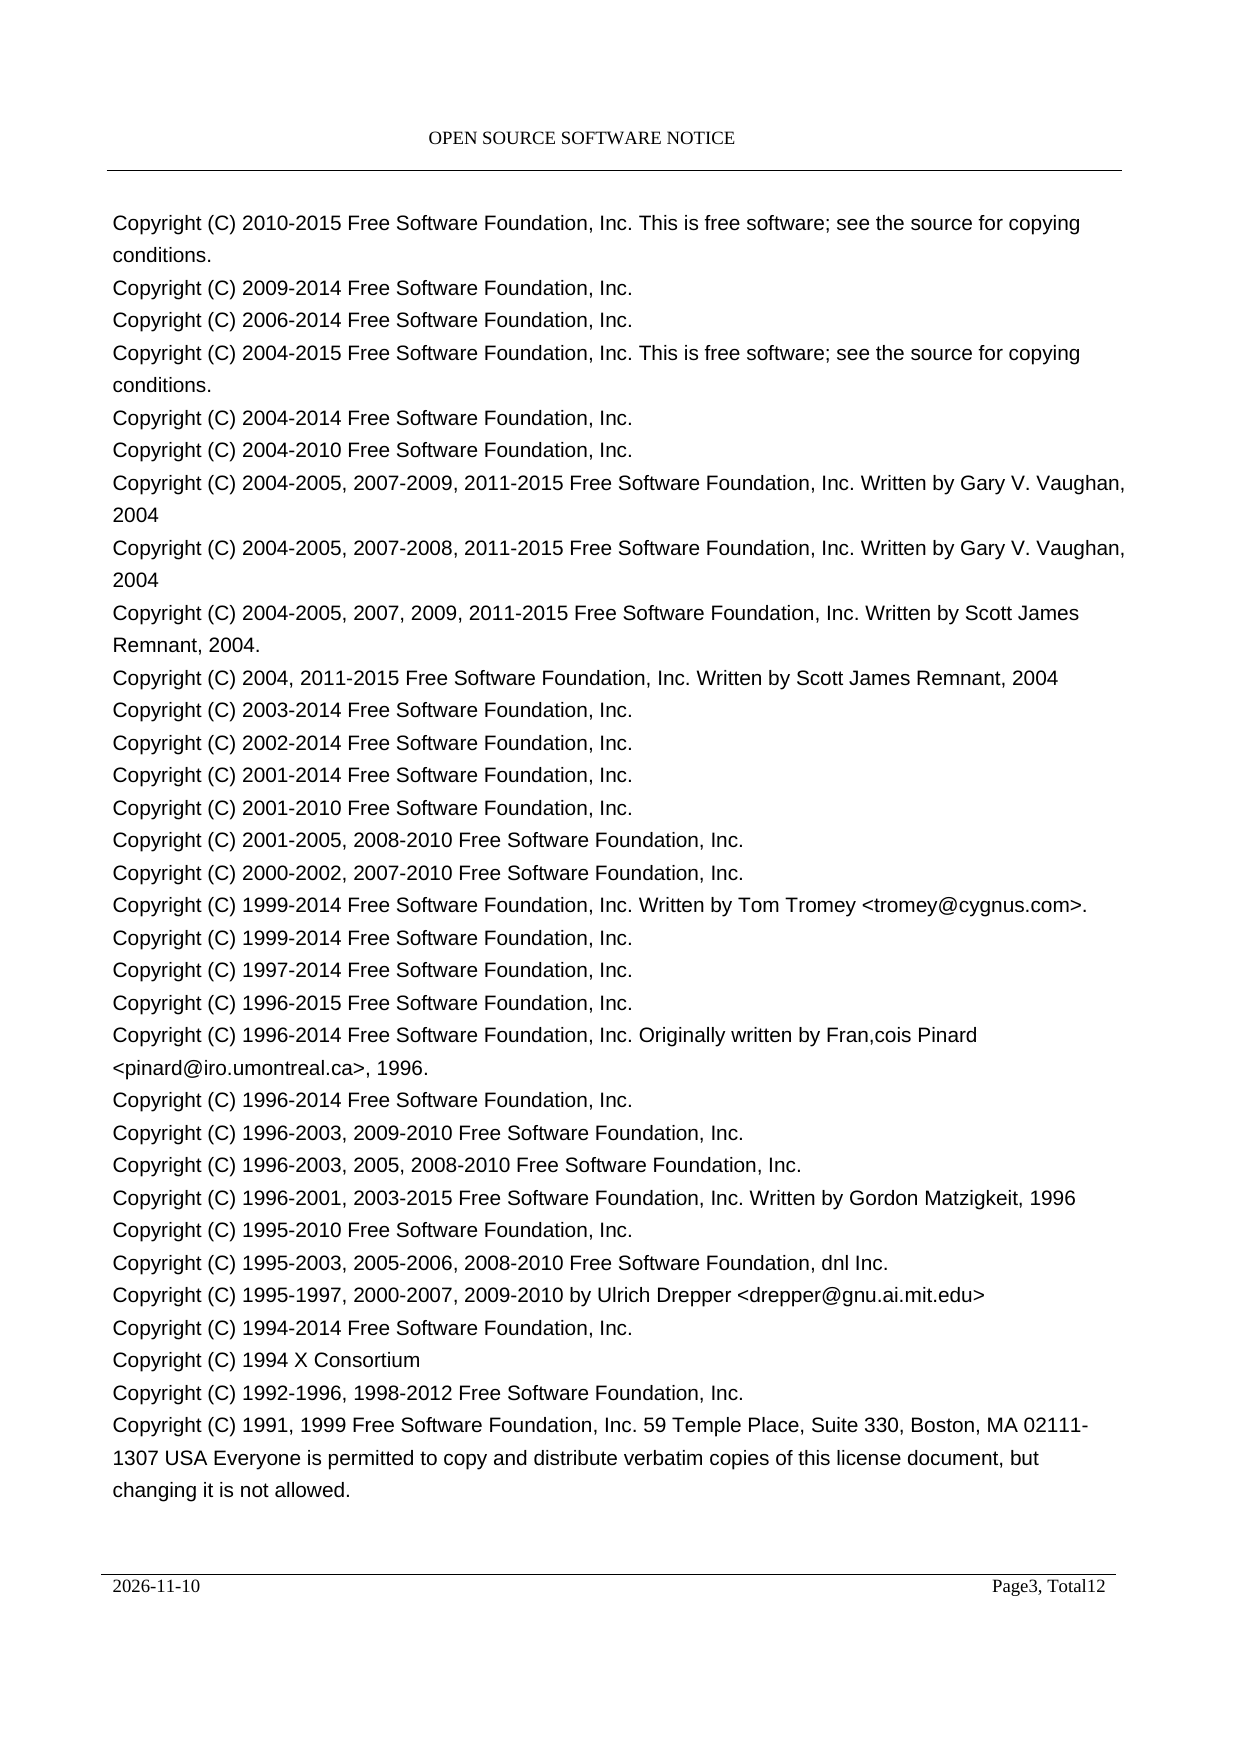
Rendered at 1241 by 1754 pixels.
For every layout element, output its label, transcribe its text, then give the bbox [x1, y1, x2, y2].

text Copyright (C) 2009-2014 Free Software Foundation, Inc. [112, 271, 1128, 304]
text Copyright (C) 2003-2014 Free Software Foundation, Inc. [112, 694, 1128, 726]
text Copyright (C) 2002-2014 Free Software Foundation, Inc. [112, 726, 1128, 759]
text Copyright (C) 2001-2005, 2008-2010 Free Software Foundation, Inc. [112, 824, 1128, 856]
text Copyright (C) 1999-2014 Free Software Foundation, Inc. [112, 921, 1128, 954]
text Copyright (C) 2004-2014 Free Software Foundation, Inc. [112, 401, 1128, 434]
text Copyright (C) 1995-1997, 2000-2007, 2009-2010 by Ulrich Drepper <drepper@gnu.ai.mit.edu> [112, 1279, 1128, 1311]
text Copyright (C) 2010-2015 Free Software Foundation, Inc. This is free software; see the source for copying conditions. [112, 206, 1128, 271]
text Copyright (C) 1991, 1999 Free Software Foundation, Inc. 59 Temple Place, Suite 330, Boston, MA 02111-1307 USA Everyone is permitted to copy and distribute verbatim copies of this license document, but changing it is not allowed. [112, 1409, 1128, 1506]
text Copyright (C) 2004-2005, 2007-2008, 2011-2015 Free Software Foundation, Inc. Written by Gary V. Vaughan, 2004 [112, 531, 1128, 596]
text Copyright (C) 2000-2002, 2007-2010 Free Software Foundation, Inc. [112, 856, 1128, 889]
text Copyright (C) 1999-2014 Free Software Foundation, Inc. Written by Tom Tromey <tromey@cygnus.com>. [112, 889, 1128, 921]
text Copyright (C) 1994-2014 Free Software Foundation, Inc. [112, 1311, 1128, 1344]
text Copyright (C) 1996-2015 Free Software Foundation, Inc. [112, 986, 1128, 1019]
text Copyright (C) 2001-2010 Free Software Foundation, Inc. [112, 791, 1128, 824]
text Copyright (C) 1996-2014 Free Software Foundation, Inc. [112, 1084, 1128, 1116]
text Copyright (C) 2004-2010 Free Software Foundation, Inc. [112, 434, 1128, 466]
text Copyright (C) 2004, 2011-2015 Free Software Foundation, Inc. Written by Scott James Remnant, 2004 [112, 661, 1128, 694]
text Copyright (C) 1992-1996, 1998-2012 Free Software Foundation, Inc. [112, 1376, 1128, 1409]
text Copyright (C) 2004-2015 Free Software Foundation, Inc. This is free software; see the source for copying conditions. [112, 336, 1128, 401]
text Copyright (C) 1995-2003, 2005-2006, 2008-2010 Free Software Foundation, dnl Inc. [112, 1246, 1128, 1279]
text Copyright (C) 1996-2014 Free Software Foundation, Inc. Originally written by Fran,cois Pinard <pinard@iro.umontreal.ca>, 1996. [112, 1019, 1128, 1084]
text Copyright (C) 1996-2003, 2005, 2008-2010 Free Software Foundation, Inc. [112, 1149, 1128, 1181]
text Copyright (C) 1997-2014 Free Software Foundation, Inc. [112, 954, 1128, 986]
text Copyright (C) 1995-2010 Free Software Foundation, Inc. [112, 1214, 1128, 1246]
text Copyright (C) 2006-2014 Free Software Foundation, Inc. [112, 304, 1128, 336]
text Copyright (C) 1996-2003, 2009-2010 Free Software Foundation, Inc. [112, 1116, 1128, 1149]
text Copyright (C) 2004-2005, 2007-2009, 2011-2015 Free Software Foundation, Inc. Written by Gary V. Vaughan, 2004 [112, 466, 1128, 531]
text Copyright (C) 1996-2001, 2003-2015 Free Software Foundation, Inc. Written by Gordon Matzigkeit, 1996 [112, 1181, 1128, 1214]
text Copyright (C) 1994 X Consortium [112, 1344, 1128, 1376]
text Copyright (C) 2004-2005, 2007, 2009, 2011-2015 Free Software Foundation, Inc. Written by Scott James Remnant, 2004. [112, 596, 1128, 661]
text Copyright (C) 2001-2014 Free Software Foundation, Inc. [112, 759, 1128, 791]
